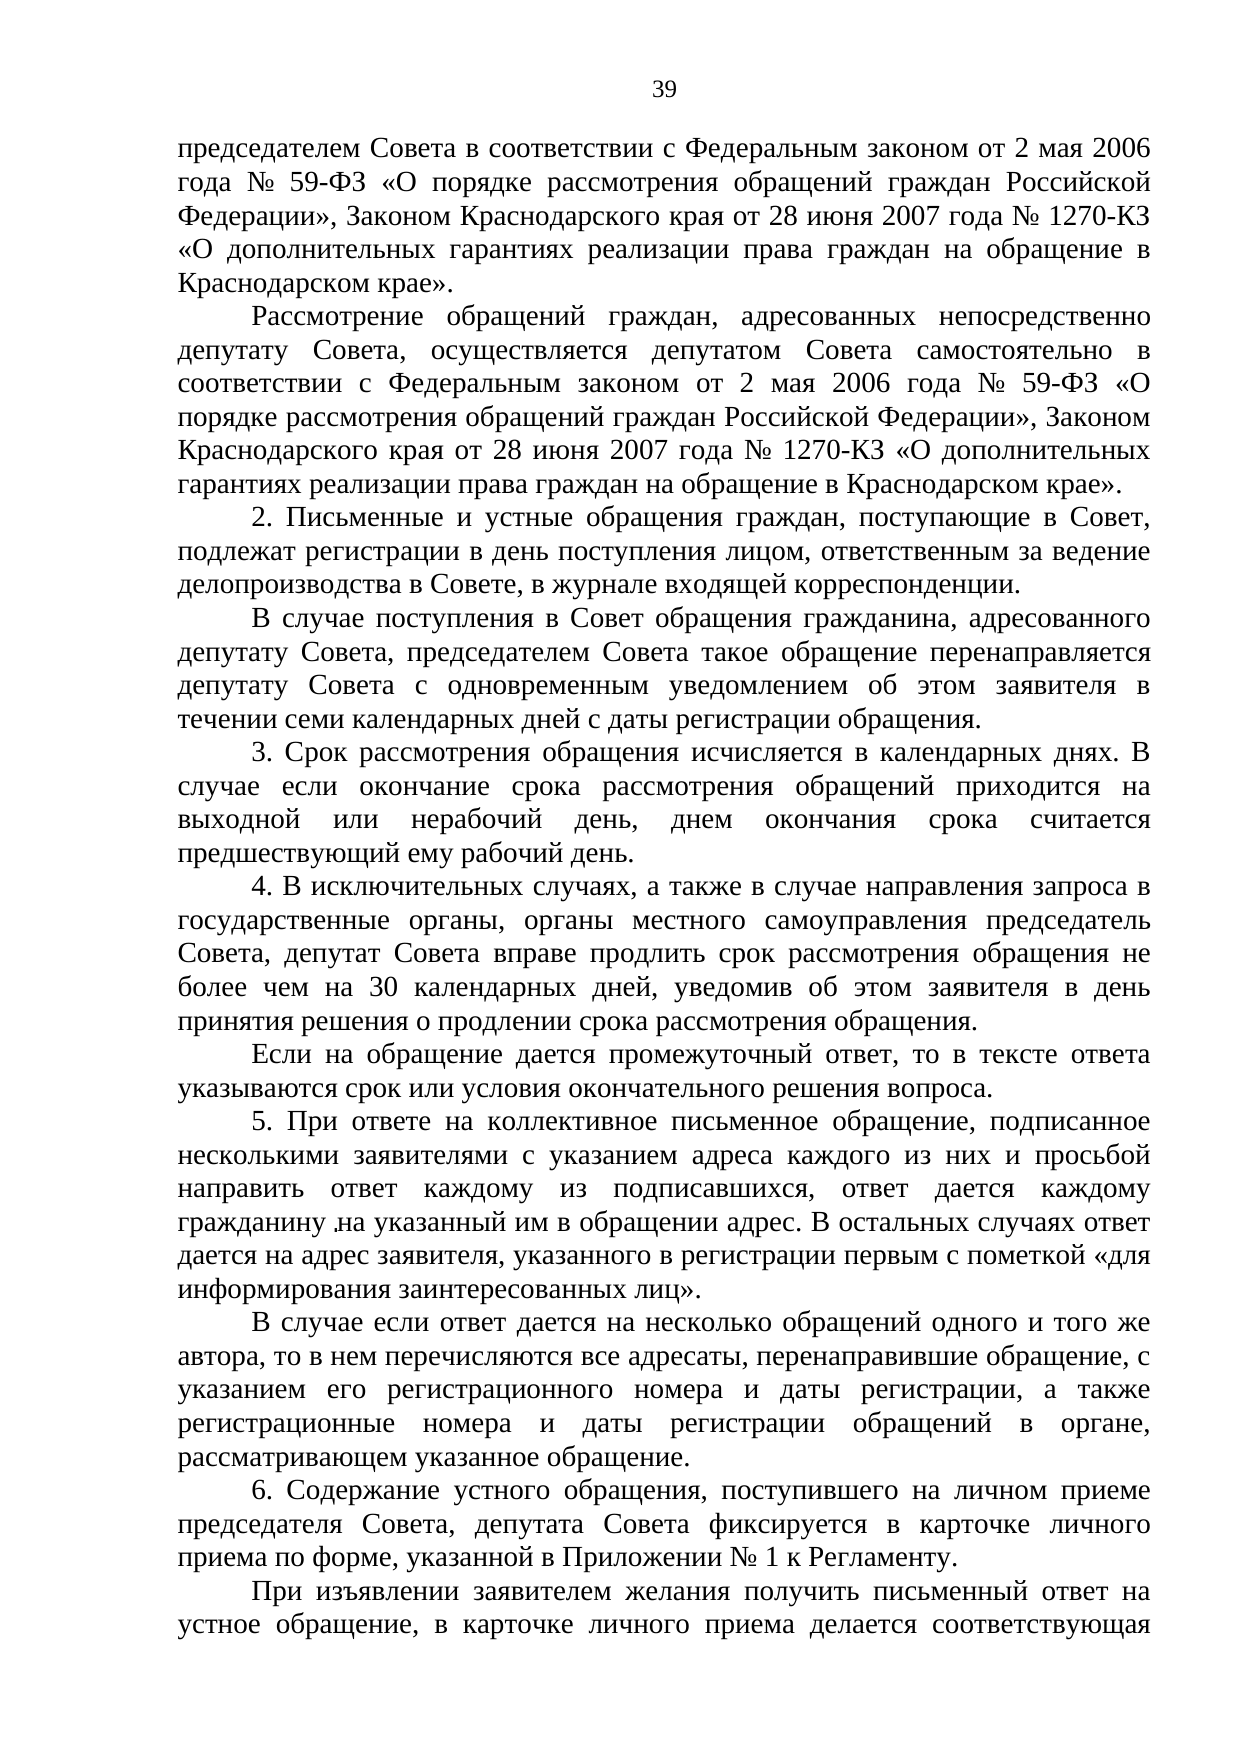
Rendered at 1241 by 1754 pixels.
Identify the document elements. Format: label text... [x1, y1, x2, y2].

text 4. В исключительных случаях, а также в случае направления запроса в государственные органы, органы местного самоуправления председатель Совета, депутат Совета вправе продлить срок рассмотрения обращения не более чем на 30 календарных дней, уведомив об этом заявителя в день принятия решения о продлении срока рассмотрения обращения. [177, 868, 1152, 1036]
text Рассмотрение обращений граждан, адресованных непосредственно депутату Совета, осуществляется депутатом Совета самостоятельно в соответствии с Федеральным законом от 2 мая 2006 года № 59-ФЗ «О порядке рассмотрения обращений граждан Российской Федерации», Законом Краснодарского края от 28 июня 2007 года № 1270-КЗ «О дополнительных гарантиях реализации права граждан на обращение в Краснодарском крае». [177, 298, 1152, 499]
text 2. Письменные и устные обращения граждан, поступающие в Совет, подлежат регистрации в день поступления лицом, ответственным за ведение делопроизводства в Совете, в журнале входящей корреспонденции. [177, 499, 1152, 600]
text 5. При ответе на коллективное письменное обращение, подписанное несколькими заявителями с указанием адреса каждого из них и просьбой направить ответ каждому из подписавшихся, ответ дается каждому гражданину на указанный им в обращении адрес. В остальных случаях ответ дается на адрес заявителя, указанного в регистрации первым с пометкой «для информирования заинтересованных лиц». [177, 1103, 1152, 1304]
text Если на обращение дается промежуточный ответ, то в тексте ответа указываются срок или условия окончательного решения вопроса. [177, 1036, 1152, 1103]
text В случае поступления в Совет обращения гражданина, адресованного депутату Совета, председателем Совета такое обращение перенаправляется депутату Совета с одновременным уведомлением об этом заявителя в течении семи календарных дней с даты регистрации обращения. [177, 600, 1152, 734]
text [177, 131, 1152, 298]
text В случае если ответ дается на несколько обращений одного и того же автора, то в нем перечисляются все адресаты, перенаправившие обращение, с указанием его регистрационного номера и даты регистрации, а также регистрационные номера и даты регистрации обращений в органе, рассматривающем указанное обращение. [177, 1304, 1152, 1472]
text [177, 1573, 1152, 1640]
text 3. Срок рассмотрения обращения исчисляется в календарных днях. В случае если окончание срока рассмотрения обращений приходится на выходной или нерабочий день, днем окончания срока считается предшествующий ему рабочий день. [177, 734, 1152, 868]
text 6. Содержание устного обращения, поступившего на личном приеме председателя Совета, депутата Совета фиксируется в карточке личного приема по форме, указанной в Приложении № 1 к Регламенту. [177, 1472, 1152, 1573]
